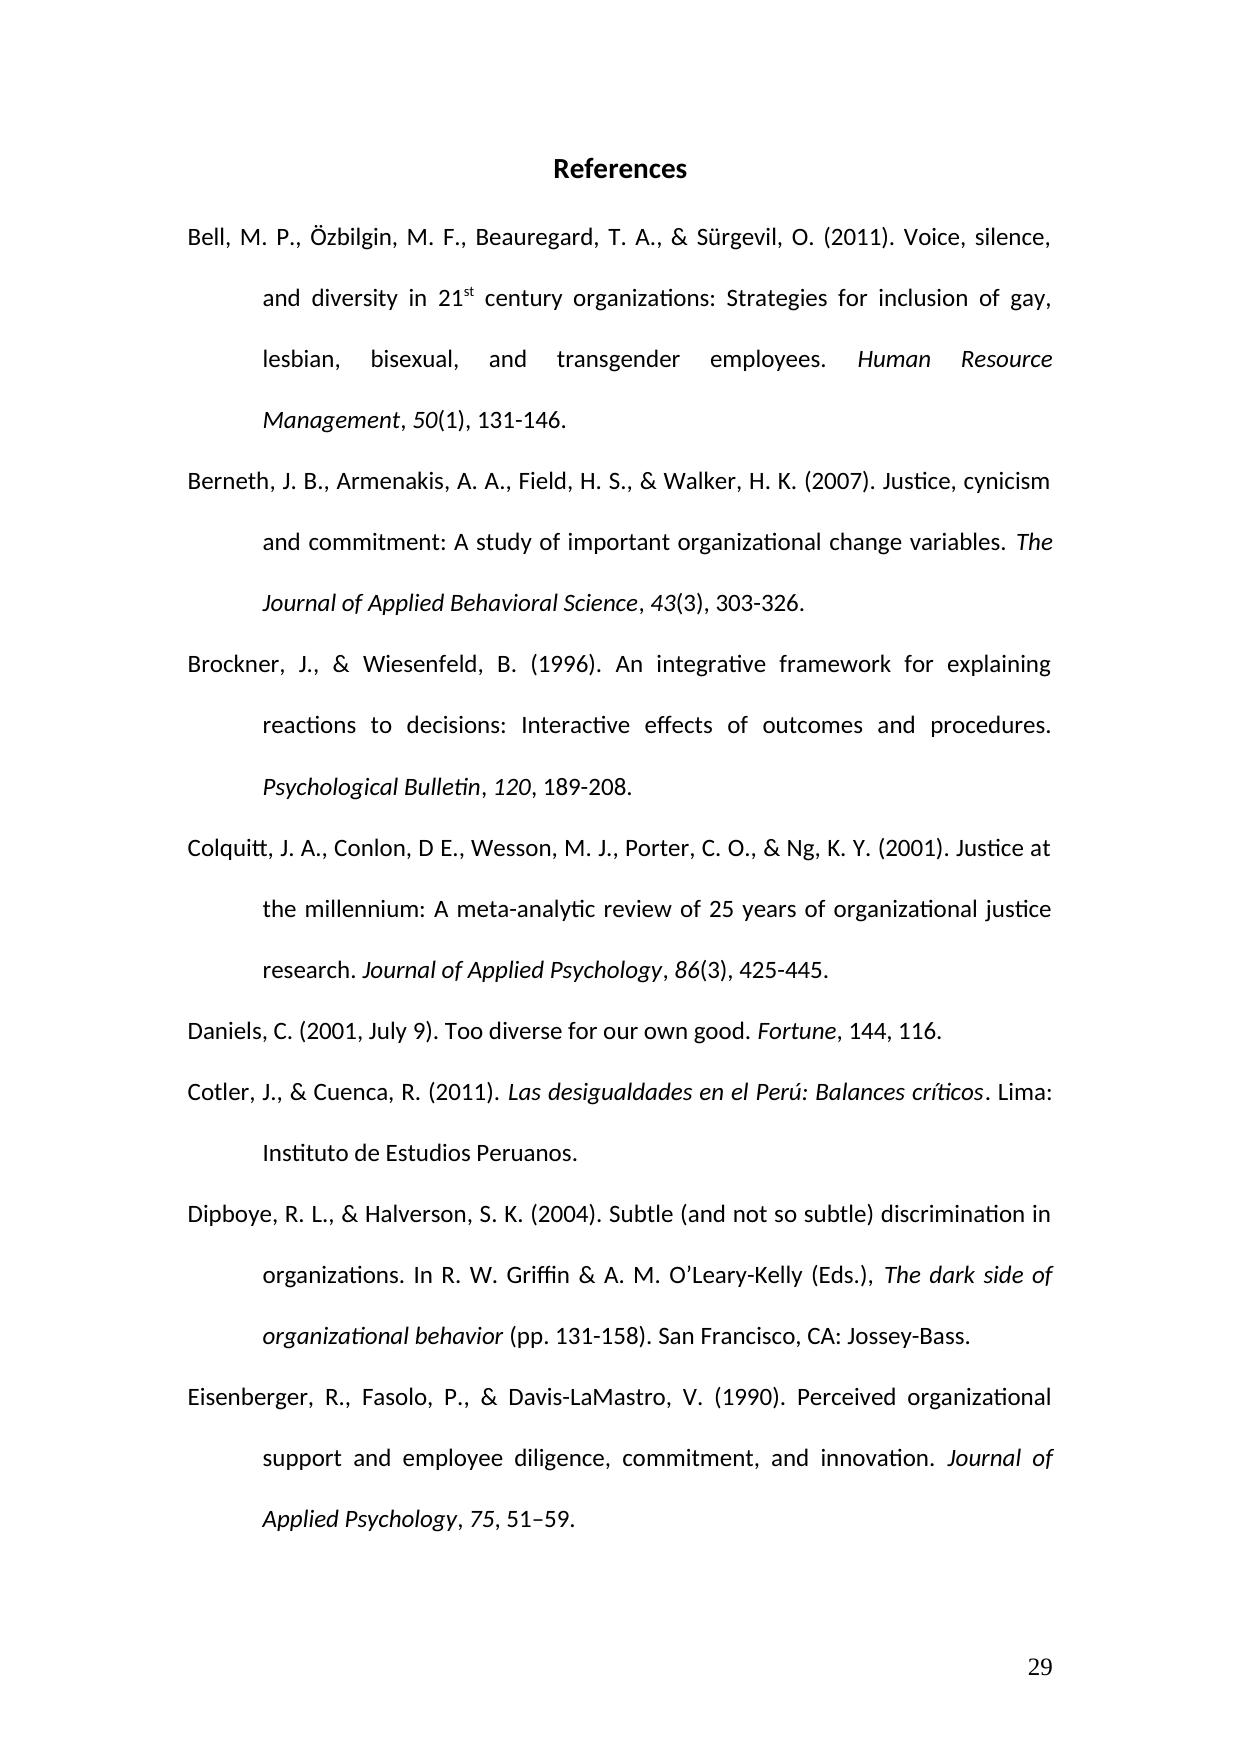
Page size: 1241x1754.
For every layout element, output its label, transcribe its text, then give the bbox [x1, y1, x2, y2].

text Cotler, J., & Cuenca, R. (2011). Las desigualdades en el Perú: Balances críticos. Lima: Instituto de Estudios Peruanos. [187, 1076, 1053, 1167]
text Berneth, J. B., Armenakis, A. A., Field, H. S., & Walker, H. K. (2007). Justice, cynicism and commitment: A study of important organizational change variables. The Journal of Applied Behavioral Science, 43(3), 303-326. [187, 465, 1053, 618]
text Brockner, J., & Wiesenfeld, B. (1996). An integrative framework for explaining reactions to decisions: Interactive effects of outcomes and procedures. Psychological Bulletin, 120, 189-208. [187, 648, 1053, 801]
text Dipboye, R. L., & Halverson, S. K. (2004). Subtle (and not so subtle) discrimination in organizations. In R. W. Griffin & A. M. O’Leary-Kelly (Eds.), The dark side of organizational behavior (pp. 131-158). San Francisco, CA: Jossey-Bass. [187, 1198, 1053, 1351]
text Eisenberger, R., Fasolo, P., & Davis-LaMastro, V. (1990). Perceived organizational support and employee diligence, commitment, and innovation. Journal of Applied Psychology, 75, 51–59. [187, 1381, 1053, 1534]
text Colquitt, J. A., Conlon, D E., Wesson, M. J., Porter, C. O., & Ng, K. Y. (2001). Justice at the millennium: A meta-analytic review of 25 years of organizational justice research. Journal of Applied Psychology, 86(3), 425-445. [187, 832, 1053, 984]
text Daniels, C. (2001, July 9). Too diverse for our own good. Fortune, 144, 116. [187, 1015, 1053, 1045]
text References [187, 150, 1053, 186]
text Bell, M. P., Özbilgin, M. F., Beauregard, T. A., & Sürgevil, O. (2011). Voice, silence, and diversity in 21st century organizations: Strategies for inclusion of gay, lesbian, bisexual, and transgender employees. Human Resource Management, 50(1), 131-146. [187, 221, 1053, 435]
